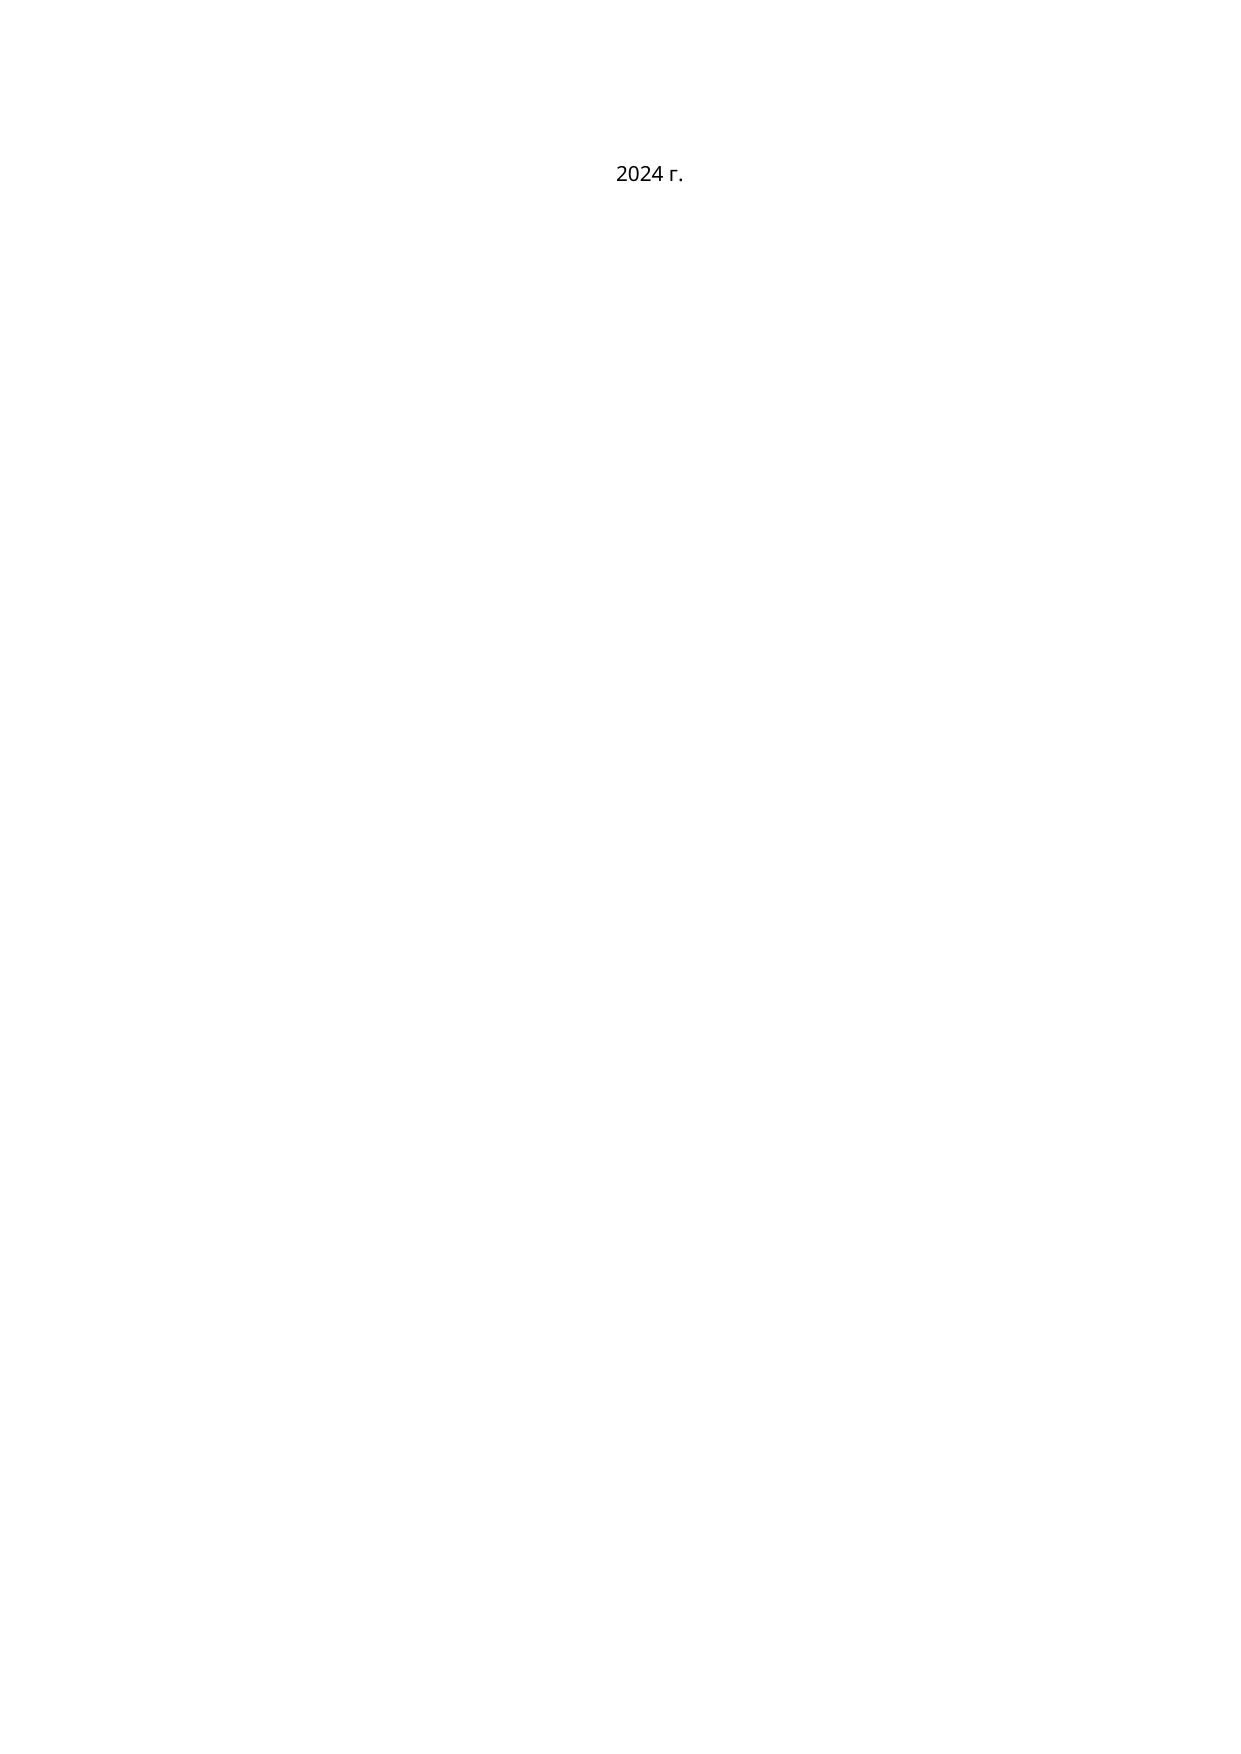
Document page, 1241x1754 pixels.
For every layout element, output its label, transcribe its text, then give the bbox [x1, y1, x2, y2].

text 2024 г. [118, 159, 1181, 188]
